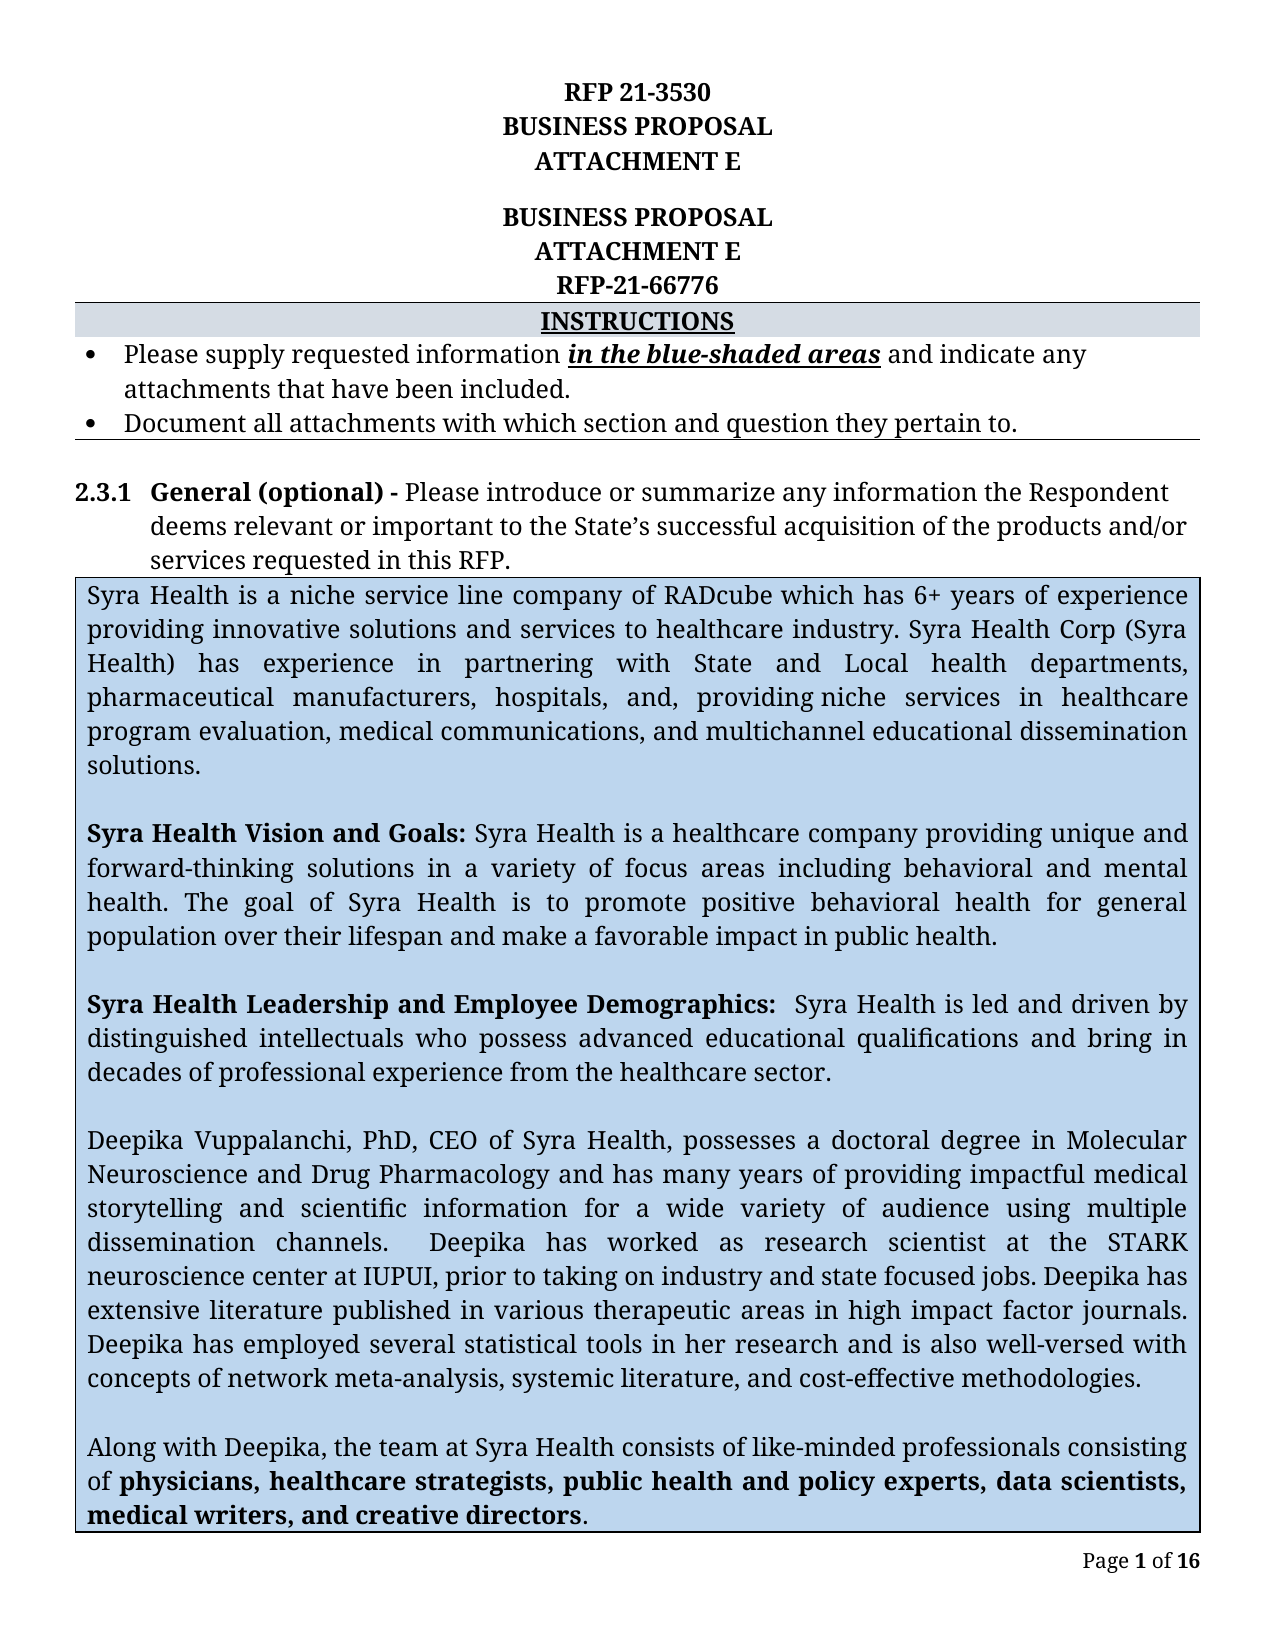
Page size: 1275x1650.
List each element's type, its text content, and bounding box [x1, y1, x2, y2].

table_header INSTRUCTIONS [75, 303, 1200, 337]
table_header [76, 578, 1199, 1531]
list General (optional) - Please introduce or summarize any information the Respondent deems relevant or important to the State’s successful acquisition of the products and/or services requested in this RFP. [75, 474, 1200, 577]
table_cell Please supply requested information in the blue-shaded areas and indicate any attachments that have been included. Document all attachments with which section and question they pertain to. [75, 337, 1200, 439]
text RFP-21-66776 [75, 268, 1200, 302]
text BUSINESS PROPOSAL [75, 200, 1200, 234]
text ATTACHMENT E [75, 234, 1200, 268]
